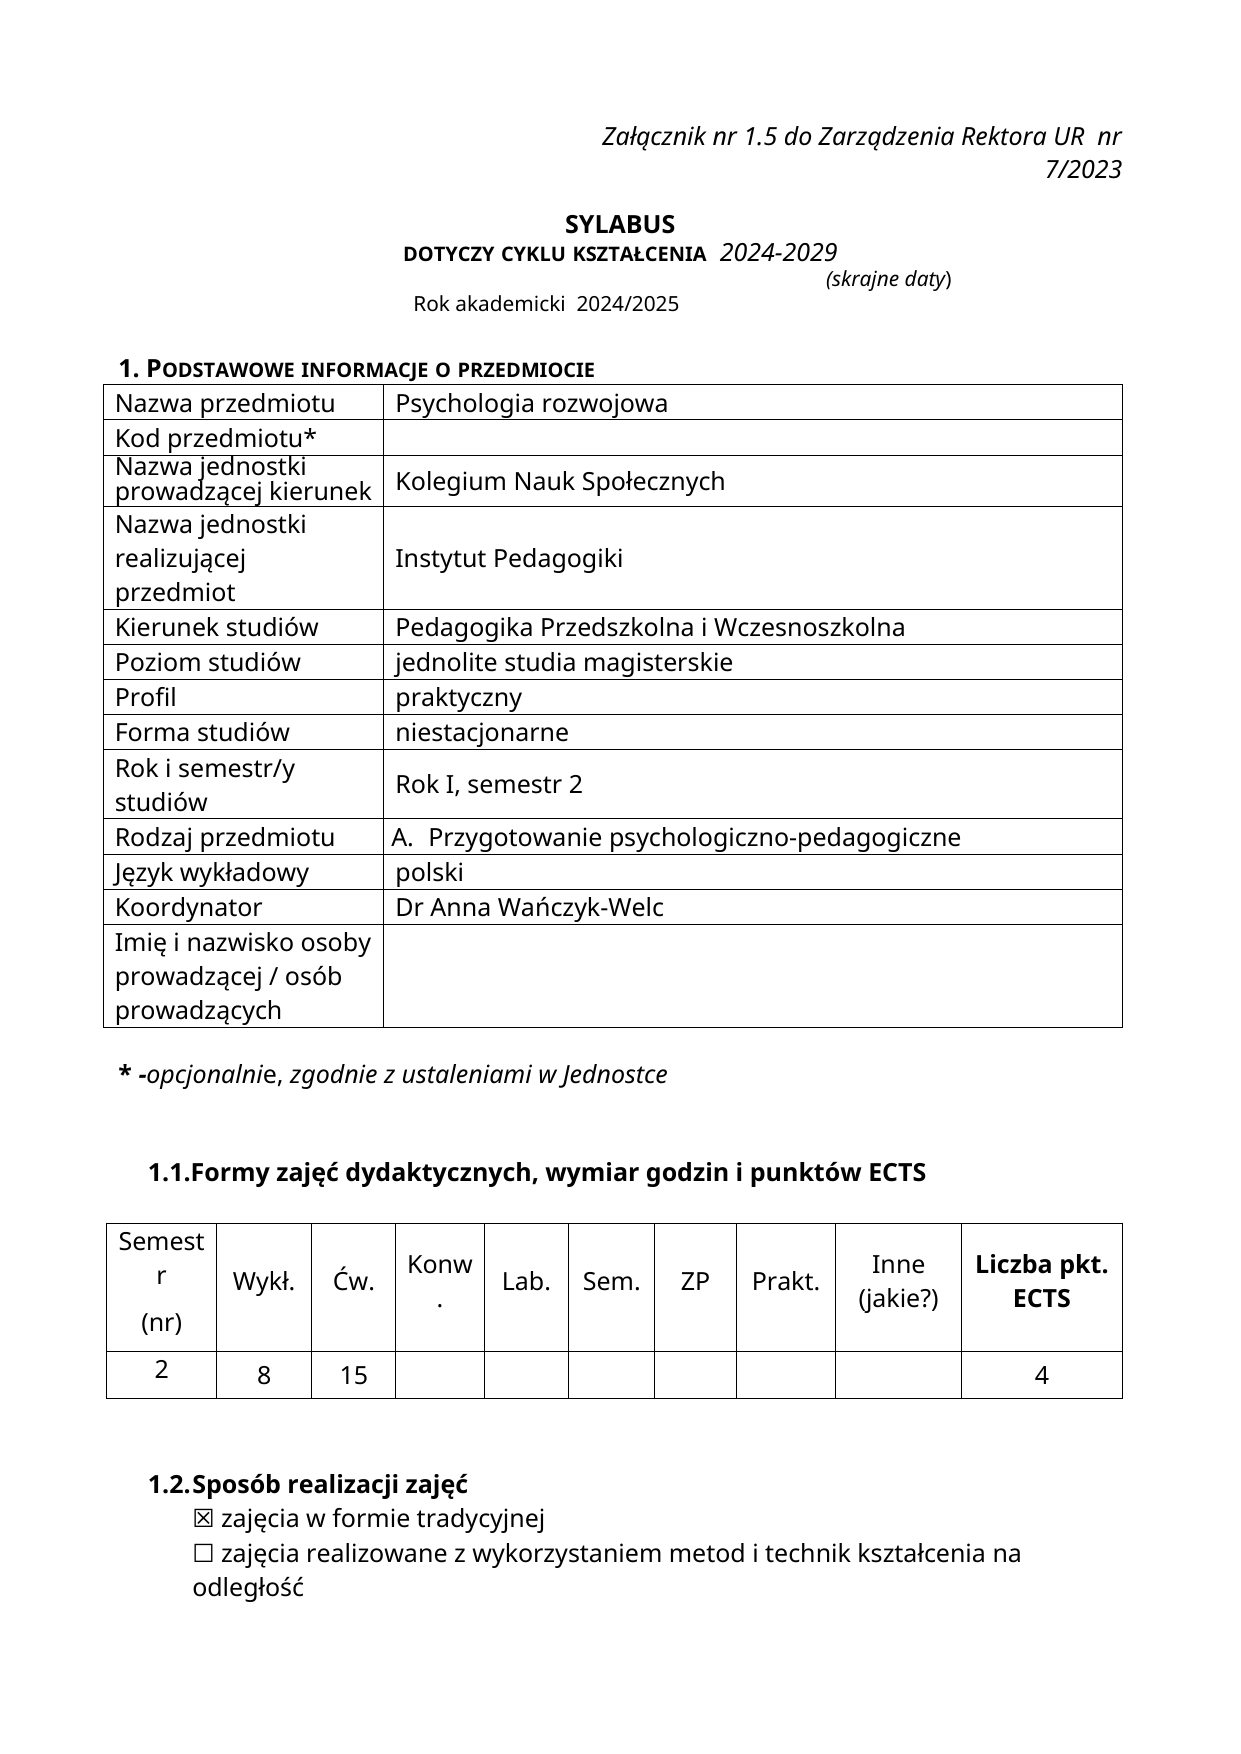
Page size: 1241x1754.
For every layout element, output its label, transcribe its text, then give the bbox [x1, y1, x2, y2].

table_header Lab. [485, 1224, 568, 1351]
table_cell Koordynator [104, 890, 383, 924]
table_cell Rodzaj przedmiotu [104, 819, 383, 853]
table_cell Forma studiów [104, 715, 383, 749]
text ☒ zajęcia w formie tradycyjnej [192, 1501, 1122, 1535]
table_header Nazwa przedmiotu [104, 385, 383, 419]
table_cell jednolite studia magisterskie [384, 645, 1122, 679]
table_header Inne (jakie?) [836, 1224, 961, 1351]
table_header Konw. [396, 1224, 484, 1351]
table_header Ćw. [312, 1224, 395, 1351]
table_cell 8 [217, 1352, 311, 1398]
table_cell niestacjonarne [384, 715, 1122, 749]
text 1. Podstawowe informacje o przedmiocie [118, 350, 1122, 384]
table_cell Rok i semestr/y studiów [104, 750, 383, 818]
table_header Psychologia rozwojowa [384, 385, 1122, 419]
table_header ZP [655, 1224, 736, 1351]
table_cell Profil [104, 680, 383, 714]
text 1.1.Formy zajęć dydaktycznych, wymiar godzin i punktów ECTS [148, 1154, 1122, 1188]
text Rok akademicki 2024/2025 [118, 291, 1122, 316]
table_header Liczba pkt. ECTS [962, 1224, 1122, 1351]
table_cell [384, 925, 1122, 1027]
table_cell [836, 1352, 961, 1398]
table_cell Imię i nazwisko osoby prowadzącej / osób prowadzących [104, 925, 383, 1027]
table_cell [655, 1352, 736, 1398]
table_cell praktyczny [384, 680, 1122, 714]
table_header Semestr (nr) [107, 1224, 216, 1351]
table_cell [485, 1352, 568, 1398]
table_cell Kod przedmiotu* [104, 420, 383, 454]
table_cell [384, 420, 1122, 454]
table_cell Kolegium Nauk Społecznych [384, 456, 1122, 506]
table_cell Instytut Pedagogiki [384, 507, 1122, 609]
text (skrajne daty) [118, 266, 1122, 291]
table_cell Nazwa jednostki realizującej przedmiot [104, 507, 383, 609]
text 1.2. Sposób realizacji zajęć [148, 1467, 1122, 1501]
text Załącznik nr 1.5 do Zarządzenia Rektora UR nr 7/2023 [118, 118, 1122, 186]
table_cell Przygotowanie psychologiczno-pedagogiczne [384, 819, 1122, 853]
table_cell 4 [962, 1352, 1122, 1398]
table_cell Pedagogika Przedszkolna i Wczesnoszkolna [384, 610, 1122, 644]
table_cell Nazwa jednostki prowadzącej kierunek [104, 456, 383, 506]
table_header Prakt. [737, 1224, 835, 1351]
table_cell [737, 1352, 835, 1398]
table_header Wykł. [217, 1224, 311, 1351]
table_cell Język wykładowy [104, 855, 383, 888]
text * -opcjonalnie, zgodnie z ustaleniami w Jednostce [118, 1057, 1122, 1091]
table_cell Poziom studiów [104, 645, 383, 679]
table_header Sem. [569, 1224, 654, 1351]
table_cell Rok I, semestr 2 [384, 750, 1122, 818]
table_cell [569, 1352, 654, 1398]
table_cell polski [384, 855, 1122, 888]
text dotyczy cyklu kształcenia 2024-2029 [118, 241, 1122, 266]
table_cell [396, 1352, 484, 1398]
table_cell 2 [107, 1352, 216, 1398]
table_cell Dr Anna Wańczyk-Welc [384, 890, 1122, 924]
text SYLABUS [118, 207, 1122, 241]
text ☐ zajęcia realizowane z wykorzystaniem metod i technik kształcenia na odległość [192, 1535, 1122, 1603]
table_cell 15 [312, 1352, 395, 1398]
table_cell Kierunek studiów [104, 610, 383, 644]
